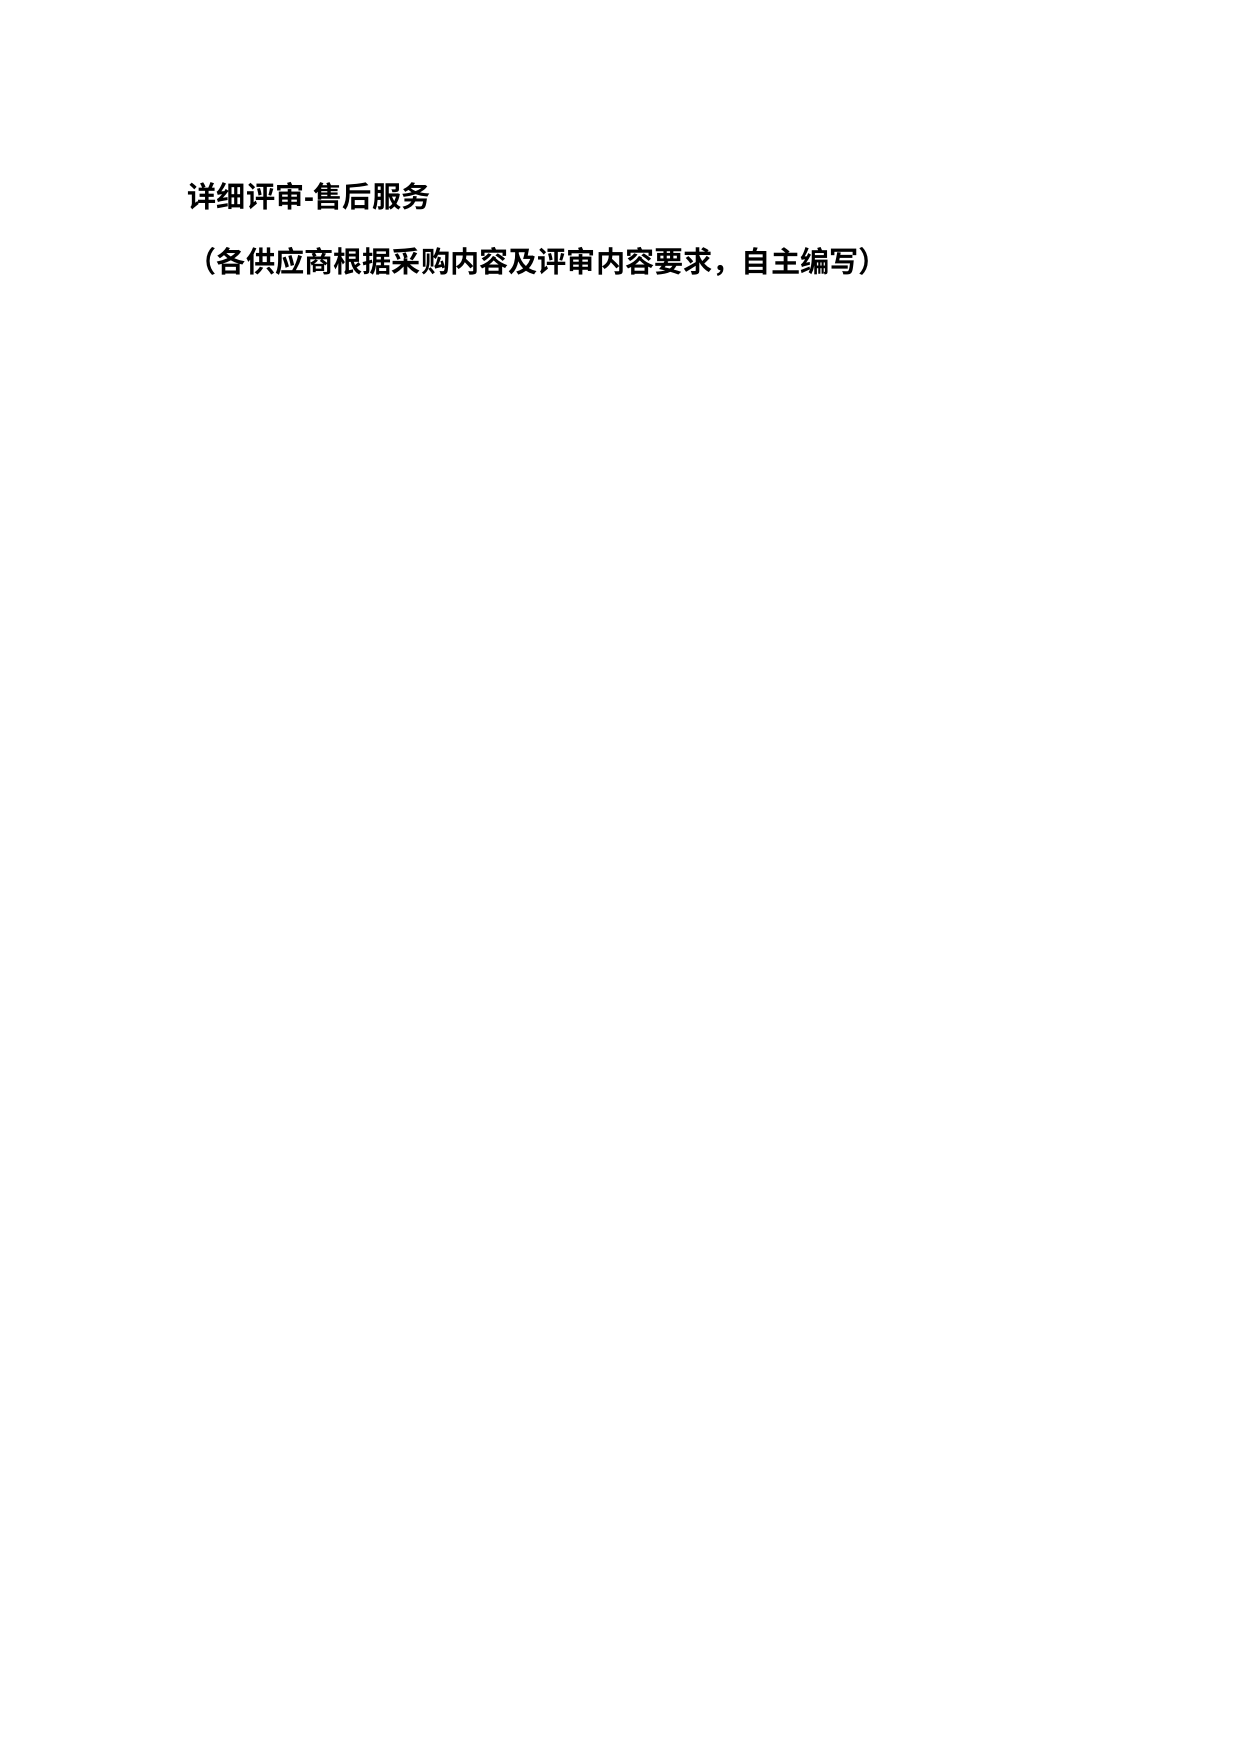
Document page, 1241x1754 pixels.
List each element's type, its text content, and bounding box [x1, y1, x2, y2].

text （各供应商根据采购内容及评审内容要求，自主编写） [187, 227, 1053, 292]
text 详细评审-售后服务 [187, 162, 1053, 227]
